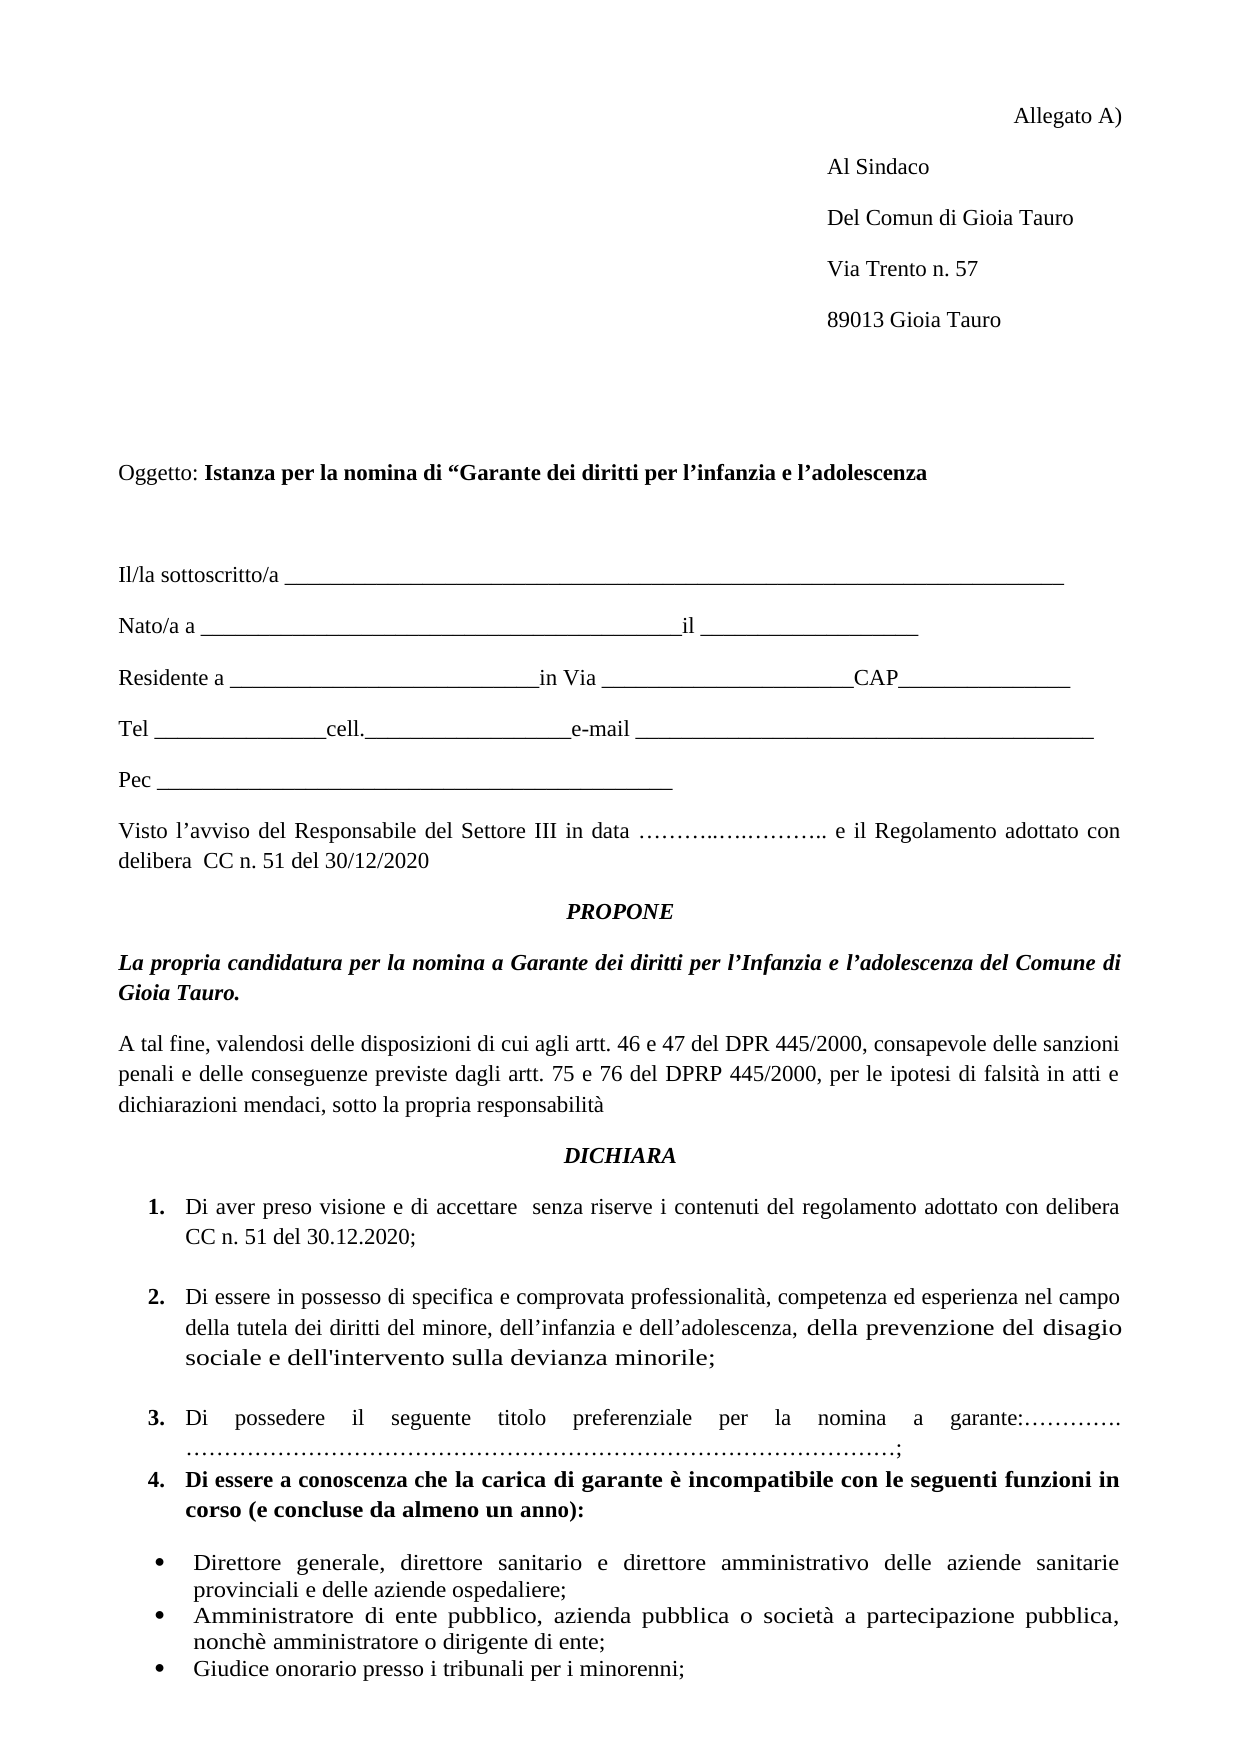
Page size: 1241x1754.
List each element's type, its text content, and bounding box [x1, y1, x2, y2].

text DICHIARA [118, 1142, 1122, 1168]
text Allegato A) [118, 102, 1122, 128]
list Giudice onorario presso i tribunali per i minorenni; [156, 1655, 1031, 1681]
text Residente a ___________________________in Via ______________________CAP_______________ [118, 663, 1122, 690]
text La propria candidatura per la nomina a Garante dei diritti per l’Infanzia e l’adolescenza del Comune di Gioia Tauro. [118, 949, 1122, 1006]
list Di aver preso visione e di accettare senza riserve i contenuti del regolamento adottato con delibera CC n. 51 del 30.12.2020; [148, 1193, 1122, 1249]
list Direttore generale, direttore sanitario e direttore amministrativo delle aziende sanitarie provinciali e delle aziende ospedaliere; [156, 1549, 1121, 1602]
list Di possedere il seguente titolo preferenziale per la nomina a garante:………….…………………………………………………………………………………; [148, 1404, 1122, 1461]
text Pec _____________________________________________ [118, 766, 1122, 792]
text Al Sindaco [827, 153, 1122, 179]
text Via Trento n. 57 [827, 255, 1122, 282]
list Di essere a conoscenza che la carica di garante è incompatibile con le seguenti funzioni in corso (e concluse da almeno un anno): [148, 1464, 1121, 1523]
list Di essere in possesso di specifica e comprovata professionalità, competenza ed esperienza nel campo della tutela dei diritti del minore, dell’infanzia e dell’adolescenza, della prevenzione del disagio sociale e dell'intervento sulla devianza minorile; [148, 1283, 1122, 1370]
text PROPONE [118, 898, 1122, 924]
text Tel _______________cell.__________________e-mail ________________________________________ [118, 714, 1122, 741]
text Del Comun di Gioia Tauro [827, 204, 1122, 231]
list Amministratore di ente pubblico, azienda pubblica o società a partecipazione pubblica, nonchè amministratore o dirigente di ente; [156, 1602, 1121, 1655]
text Nato/a a __________________________________________il ___________________ [118, 612, 1122, 639]
text 89013 Gioia Tauro [827, 306, 1122, 333]
text A tal fine, valendosi delle disposizioni di cui agli artt. 46 e 47 del DPR 445/2000, consapevole delle sanzioni penali e delle conseguenze previste dagli artt. 75 e 76 del DPRP 445/2000, per le ipotesi di falsità in atti e dichiarazioni mendaci, sotto la propria responsabilità [118, 1030, 1122, 1117]
text Visto l’avviso del Responsabile del Settore III in data ………..….……….. e il Regolamento adottato con delibera CC n. 51 del 30/12/2020 [118, 817, 1122, 873]
text Il/la sottoscritto/a ____________________________________________________________________ [118, 561, 1122, 588]
text Oggetto: Istanza per la nomina di “Garante dei diritti per l’infanzia e l’adolescenza [118, 459, 1122, 486]
